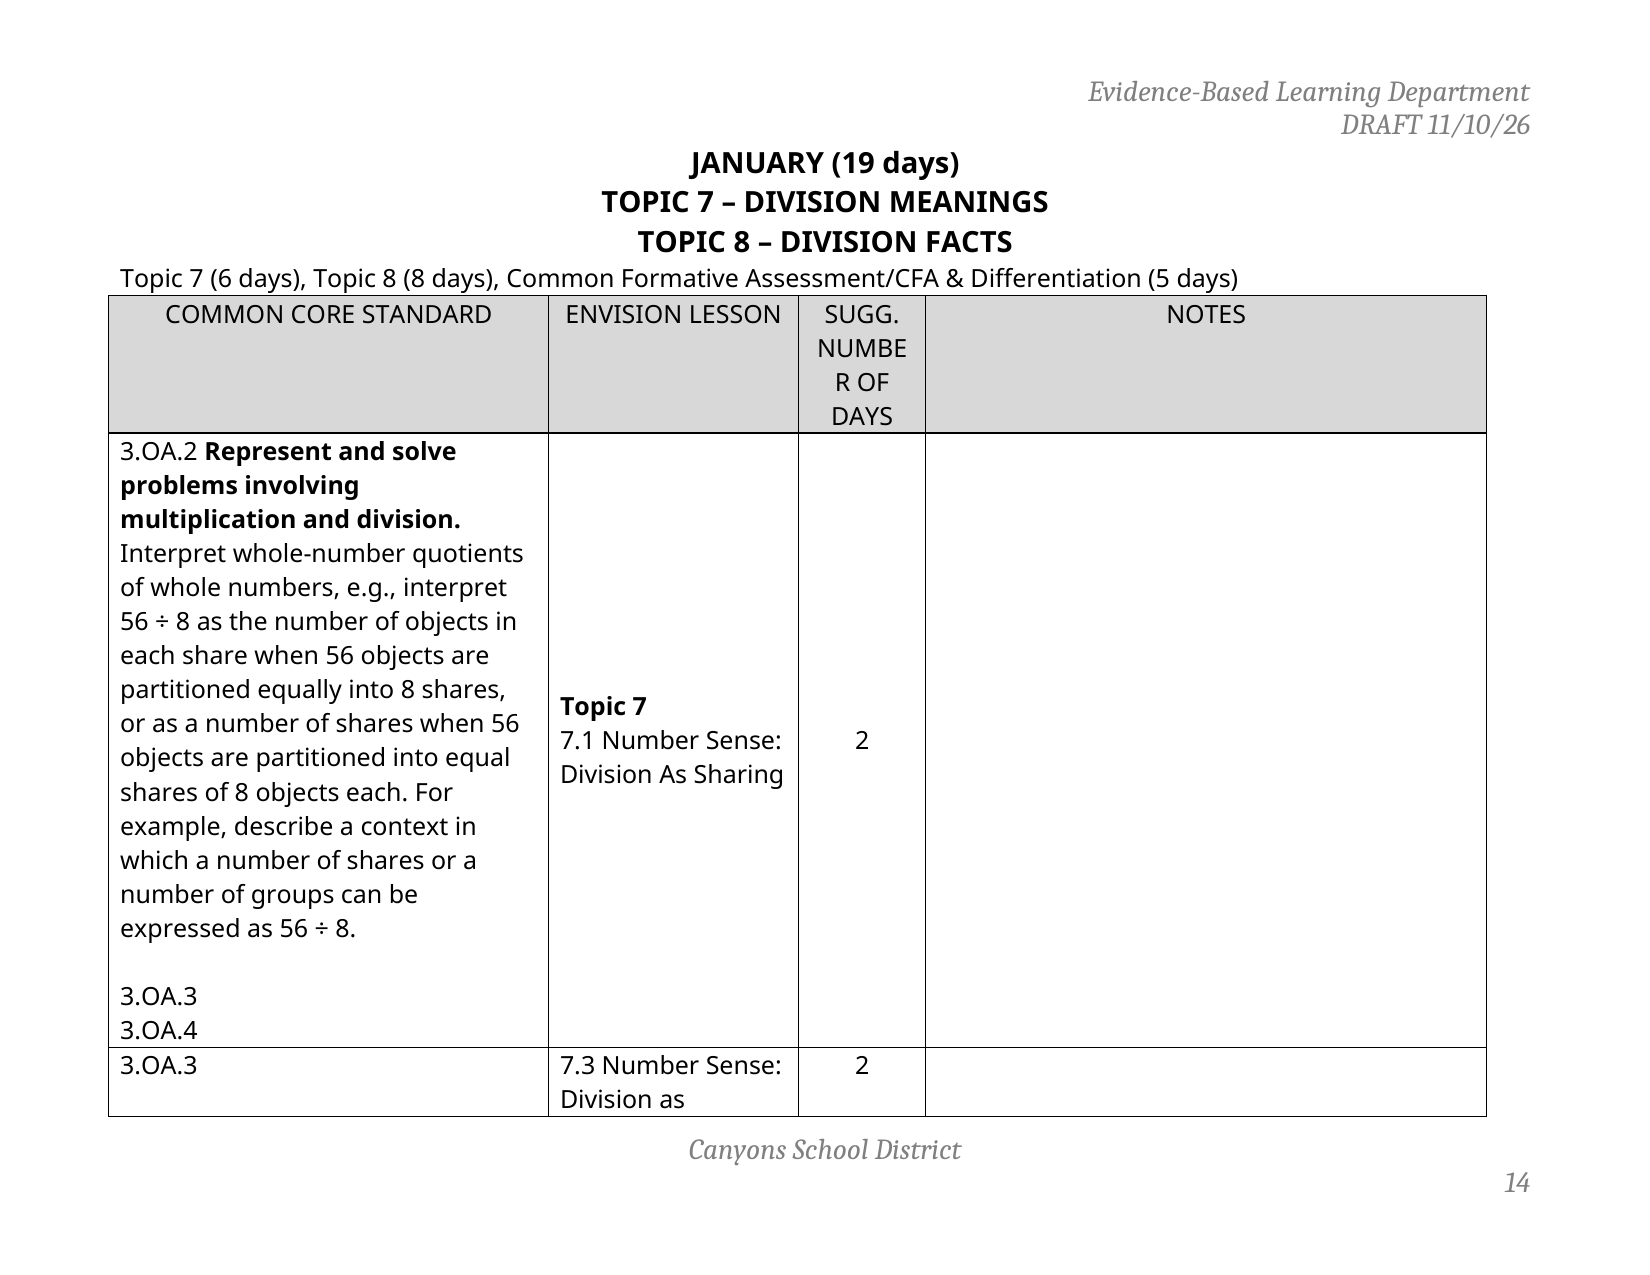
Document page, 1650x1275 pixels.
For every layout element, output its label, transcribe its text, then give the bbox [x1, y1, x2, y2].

table_cell [926, 434, 1486, 1047]
text Topic 7 (6 days), Topic 8 (8 days), Common Formative Assessment/CFA & Differentiation (5 days) [120, 261, 1530, 295]
table_cell Topic 7 7.1 Number Sense: Division As Sharing [549, 434, 798, 1047]
table_cell 2 [799, 1048, 925, 1116]
text TOPIC 7 – DIVISION MEANINGS [120, 182, 1530, 221]
table_header COMMON CORE STANDARD [109, 296, 548, 432]
table_cell 3.OA.3 [109, 1048, 548, 1116]
table_cell [926, 1048, 1486, 1116]
table_cell 2 [799, 434, 925, 1047]
table_cell 3.OA.2 Represent and solve problems involving multiplication and division. Interpret whole-number quotients of whole numbers, e.g., interpret 56 ÷ 8 as the number of objects in each share when 56 objects are partitioned equally into 8 shares, or as a number of shares when 56 objects are partitioned into equal shares of 8 objects each. For example, describe a context in which a number of shares or a number of groups can be expressed as 56 ÷ 8. 3.OA.3 3.OA.4 [109, 434, 548, 1047]
table_header SUGG. NUMBER OF DAYS [799, 296, 925, 432]
text JANUARY (19 days) [120, 142, 1530, 182]
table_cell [549, 1048, 798, 1116]
table_header NOTES [926, 296, 1486, 432]
table_header ENVISION LESSON [549, 296, 798, 432]
text TOPIC 8 – DIVISION FACTS [120, 221, 1530, 261]
